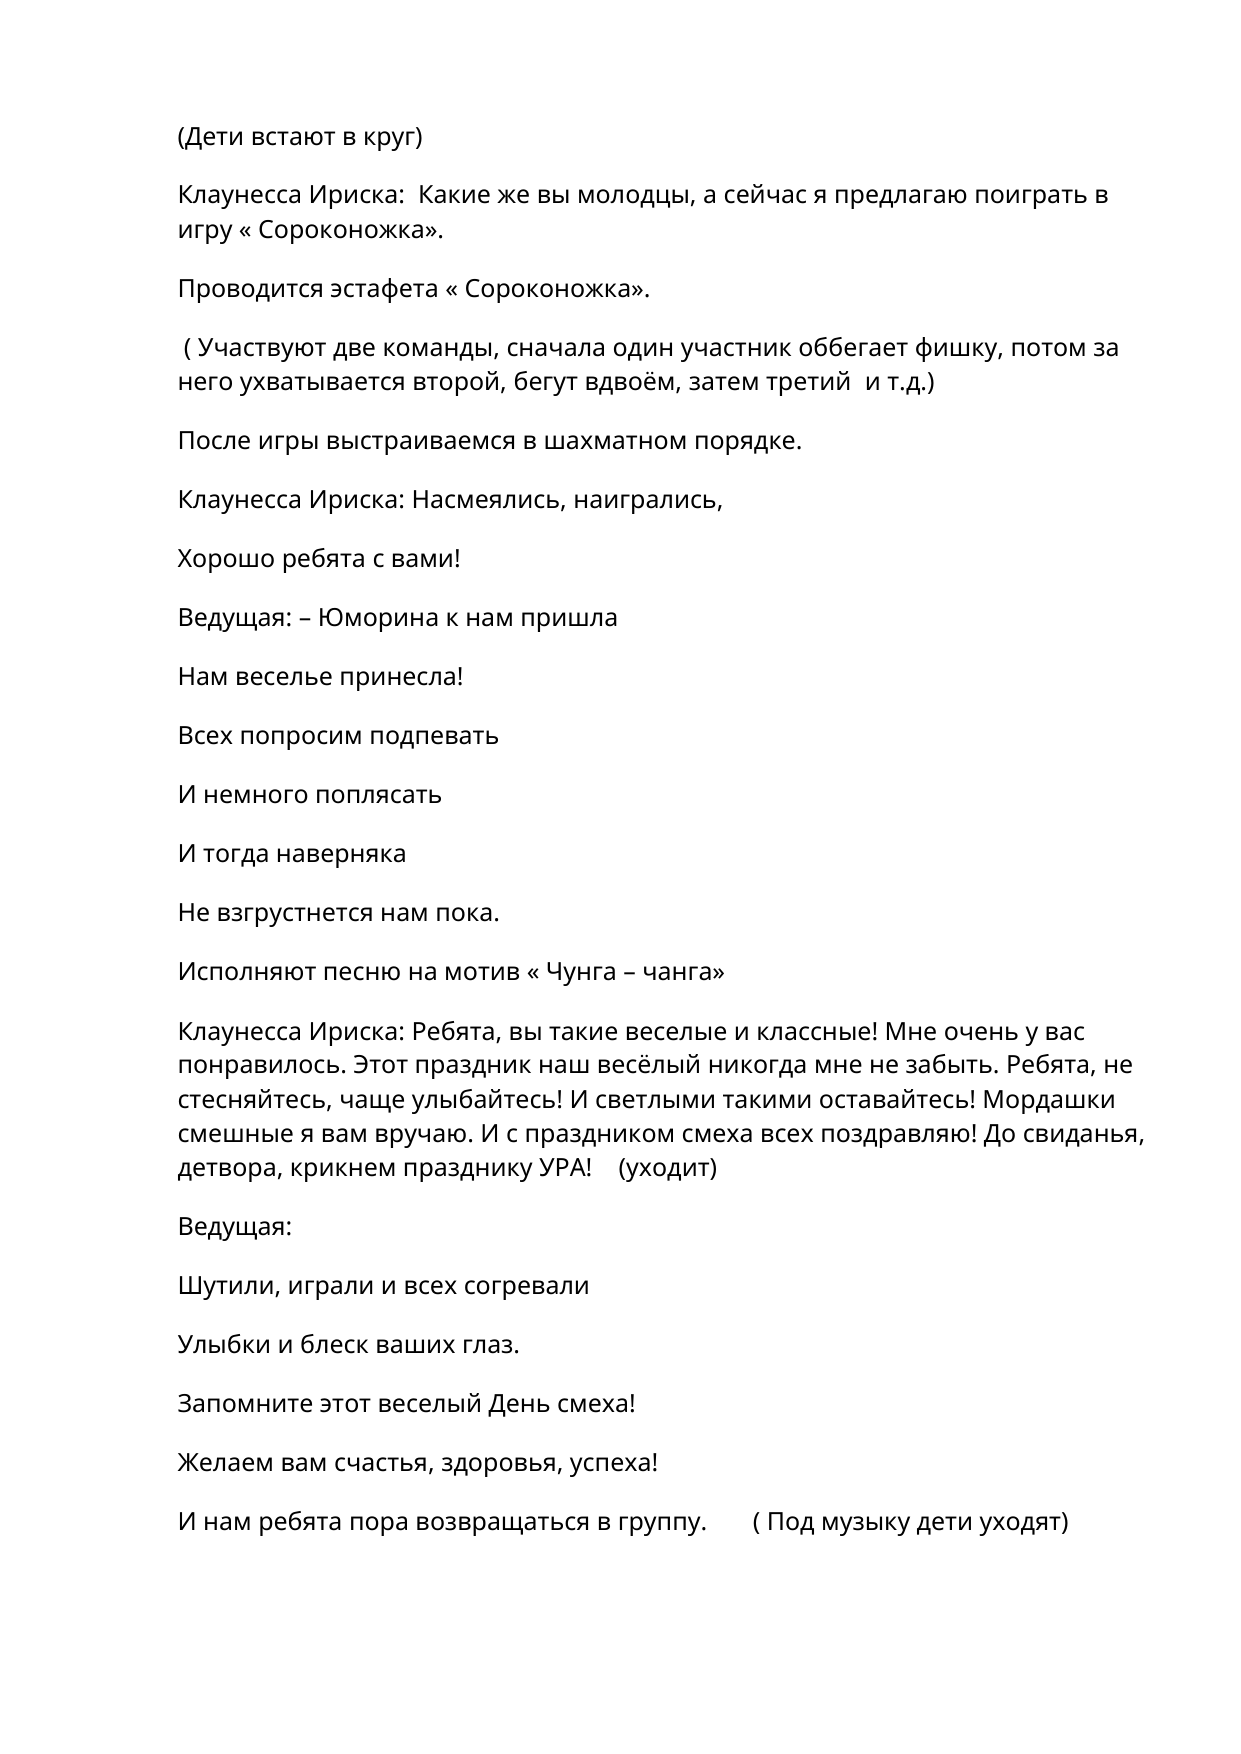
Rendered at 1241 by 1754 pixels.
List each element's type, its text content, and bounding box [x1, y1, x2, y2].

text И тогда наверняка [177, 836, 1152, 870]
text Всех попросим подпевать [177, 718, 1152, 752]
text Ведущая: [177, 1208, 1152, 1242]
text Улыбки и блеск ваших глаз. [177, 1327, 1152, 1361]
text (Дети встают в круг) [177, 118, 1152, 152]
text Ведущая: – Юморина к нам пришла [177, 600, 1152, 634]
text Исполняют песню на мотив « Чунга – чанга» [177, 954, 1152, 988]
text Нам веселье принесла! [177, 659, 1152, 693]
text Проводится эстафета « Сороконожка». [177, 270, 1152, 304]
text После игры выстраиваемся в шахматном порядке. [177, 422, 1152, 457]
text Хорошо ребята с вами! [177, 541, 1152, 575]
text Шутили, играли и всех согревали [177, 1267, 1152, 1302]
text И немного поплясать [177, 777, 1152, 811]
text ( Участвуют две команды, сначала один участник оббегает фишку, потом за него ухватывается второй, бегут вдвоём, затем третий и т.д.) [177, 329, 1152, 397]
text Желаем вам счастья, здоровья, успеха! [177, 1445, 1152, 1479]
text Клаунесса Ириска: Ребята, вы такие веселые и классные! Мне очень у вас понравилось. Этот праздник наш весёлый никогда мне не забыть. Ребята, не стесняйтесь, чаще улыбайтесь! И светлыми такими оставайтесь! Мордашки смешные я вам вручаю. И с праздником смеха всех поздравляю! До свиданья, детвора, крикнем празднику УРА! (уходит) [177, 1013, 1152, 1183]
text Запомните этот веселый День смеха! [177, 1386, 1152, 1420]
text Не взгрустнется нам пока. [177, 895, 1152, 929]
text Клаунесса Ириска: Какие же вы молодцы, а сейчас я предлагаю поиграть в игру « Сороконожка». [177, 177, 1152, 245]
text Клаунесса Ириска: Насмеялись, наигрались, [177, 482, 1152, 516]
text И нам ребята пора возвращаться в группу. ( Под музыку дети уходят) [177, 1504, 1152, 1538]
